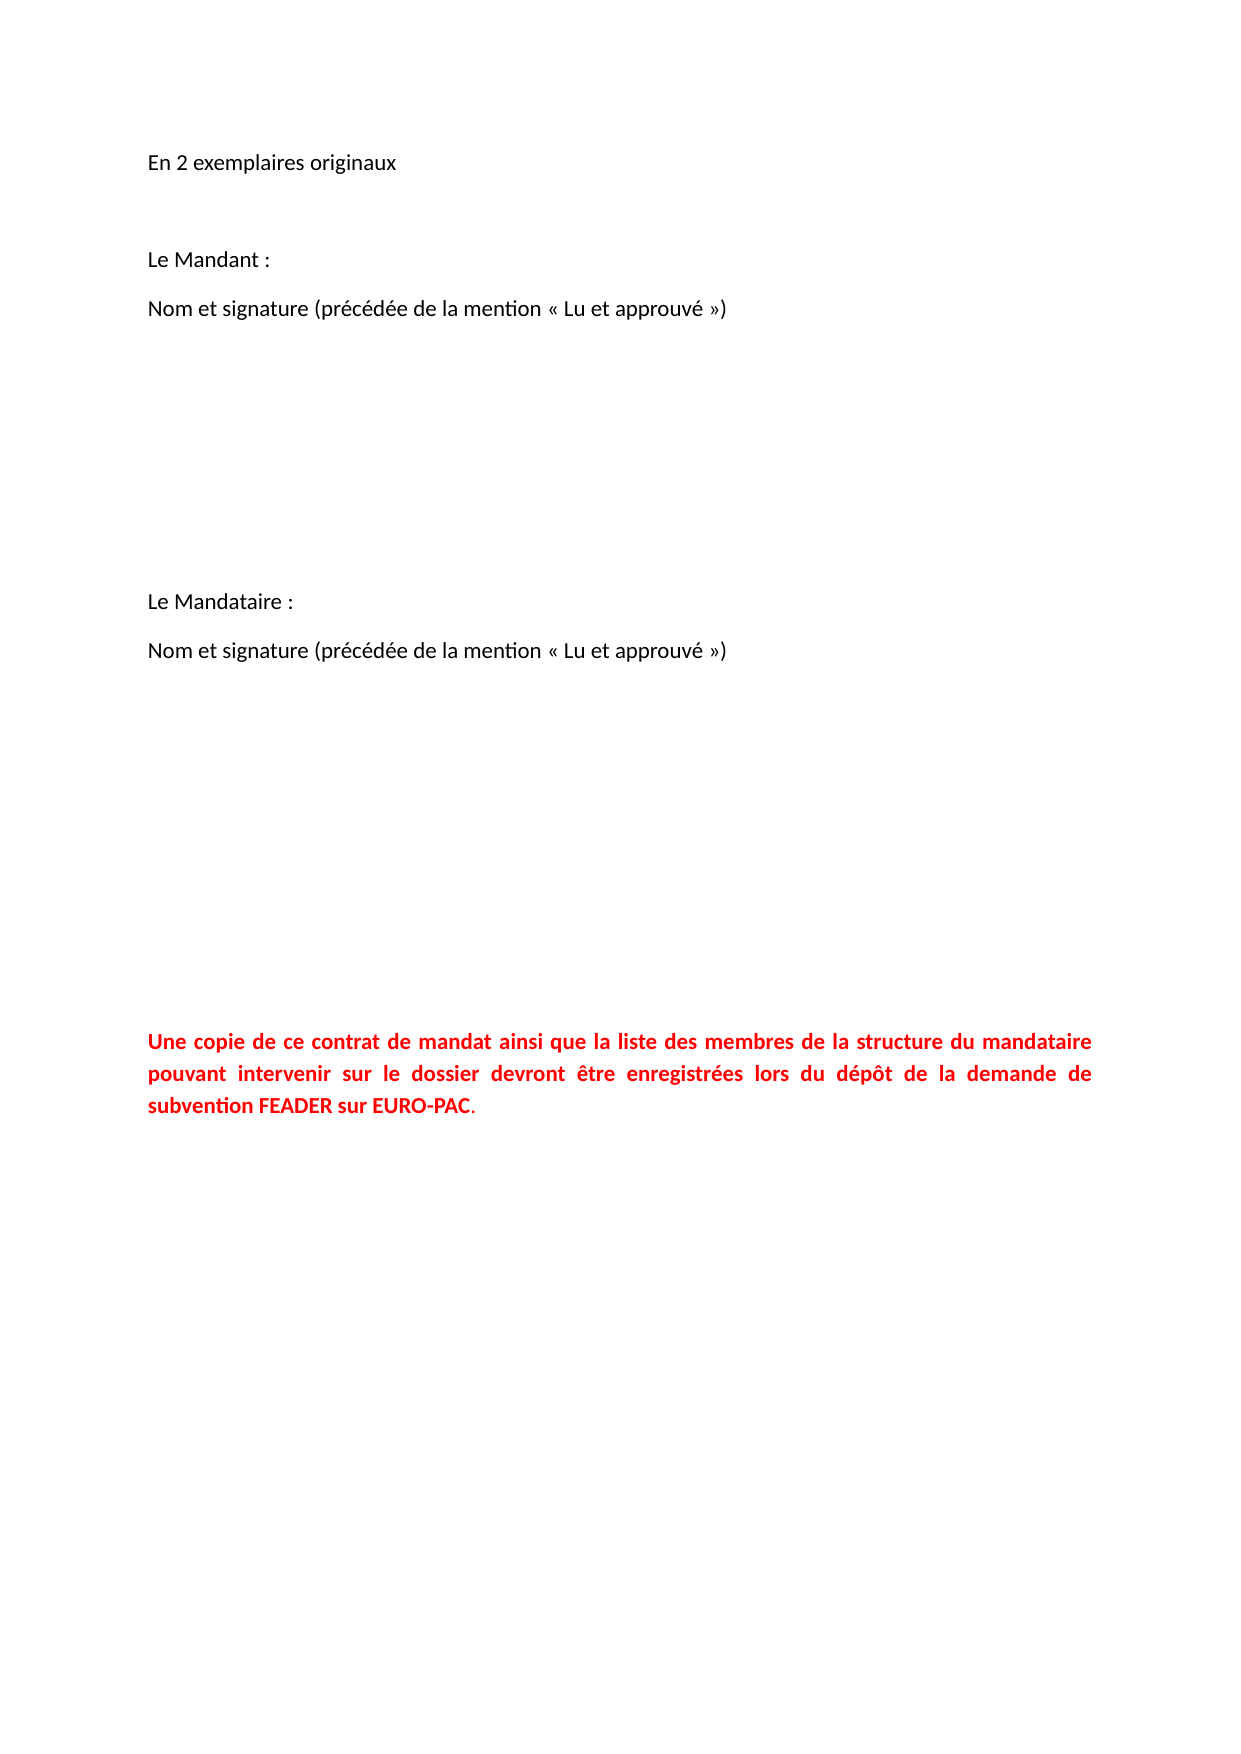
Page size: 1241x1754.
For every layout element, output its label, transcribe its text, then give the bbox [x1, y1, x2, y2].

text Nom et signature (précédée de la mention « Lu et approuvé ») [148, 636, 1093, 664]
text Le Mandant : [148, 245, 1093, 273]
text En 2 exemplaires originaux [148, 148, 1093, 176]
text Une copie de ce contrat de mandat ainsi que la liste des membres de la structure du mandataire pouvant intervenir sur le dossier devront être enregistrées lors du dépôt de la demande de subvention FEADER sur EURO-PAC. [148, 1027, 1093, 1119]
text Nom et signature (précédée de la mention « Lu et approuvé ») [148, 294, 1093, 322]
text Le Mandataire : [148, 587, 1093, 615]
